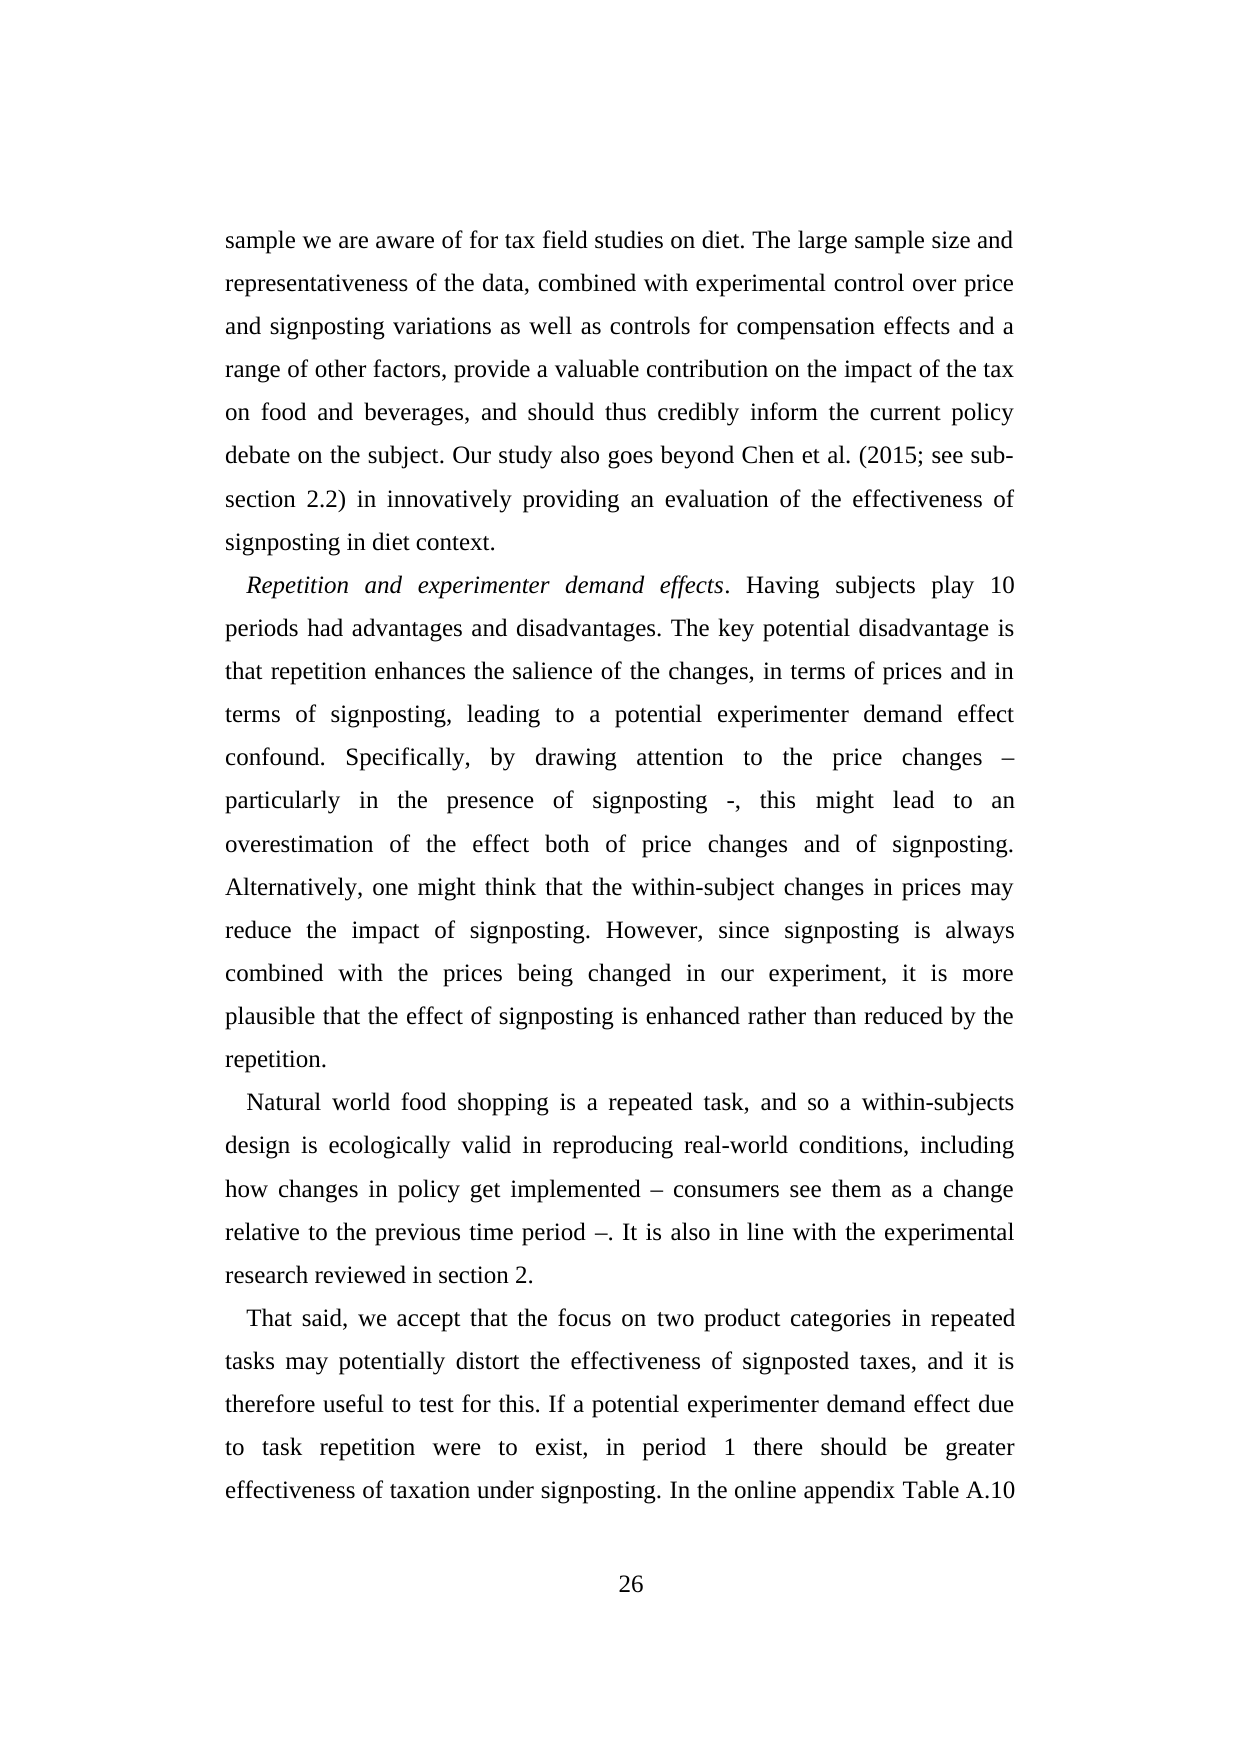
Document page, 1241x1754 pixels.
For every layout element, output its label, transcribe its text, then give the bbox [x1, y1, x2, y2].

text Natural world food shopping is a repeated task, and so a within-subjects design is ecologically valid in reproducing real-world conditions, including how changes in policy get implemented – consumers see them as a change relative to the previous time period –. It is also in line with the experimental research reviewed in section 2. [225, 1087, 1015, 1289]
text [225, 1303, 1015, 1504]
text Repetition and experimenter demand effects. Having subjects play 10 periods had advantages and disadvantages. The key potential disadvantage is that repetition enhances the salience of the changes, in terms of prices and in terms of signposting, leading to a potential experimenter demand effect confound. Specifically, by drawing attention to the price changes – particularly in the presence of signposting -, this might lead to an overestimation of the effect both of price changes and of signposting. Alternatively, one might think that the within-subject changes in prices may reduce the impact of signposting. However, since signposting is always combined with the prices being changed in our experiment, it is more plausible that the effect of signposting is enhanced rather than reduced by the repetition. [225, 570, 1015, 1073]
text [225, 225, 1015, 556]
